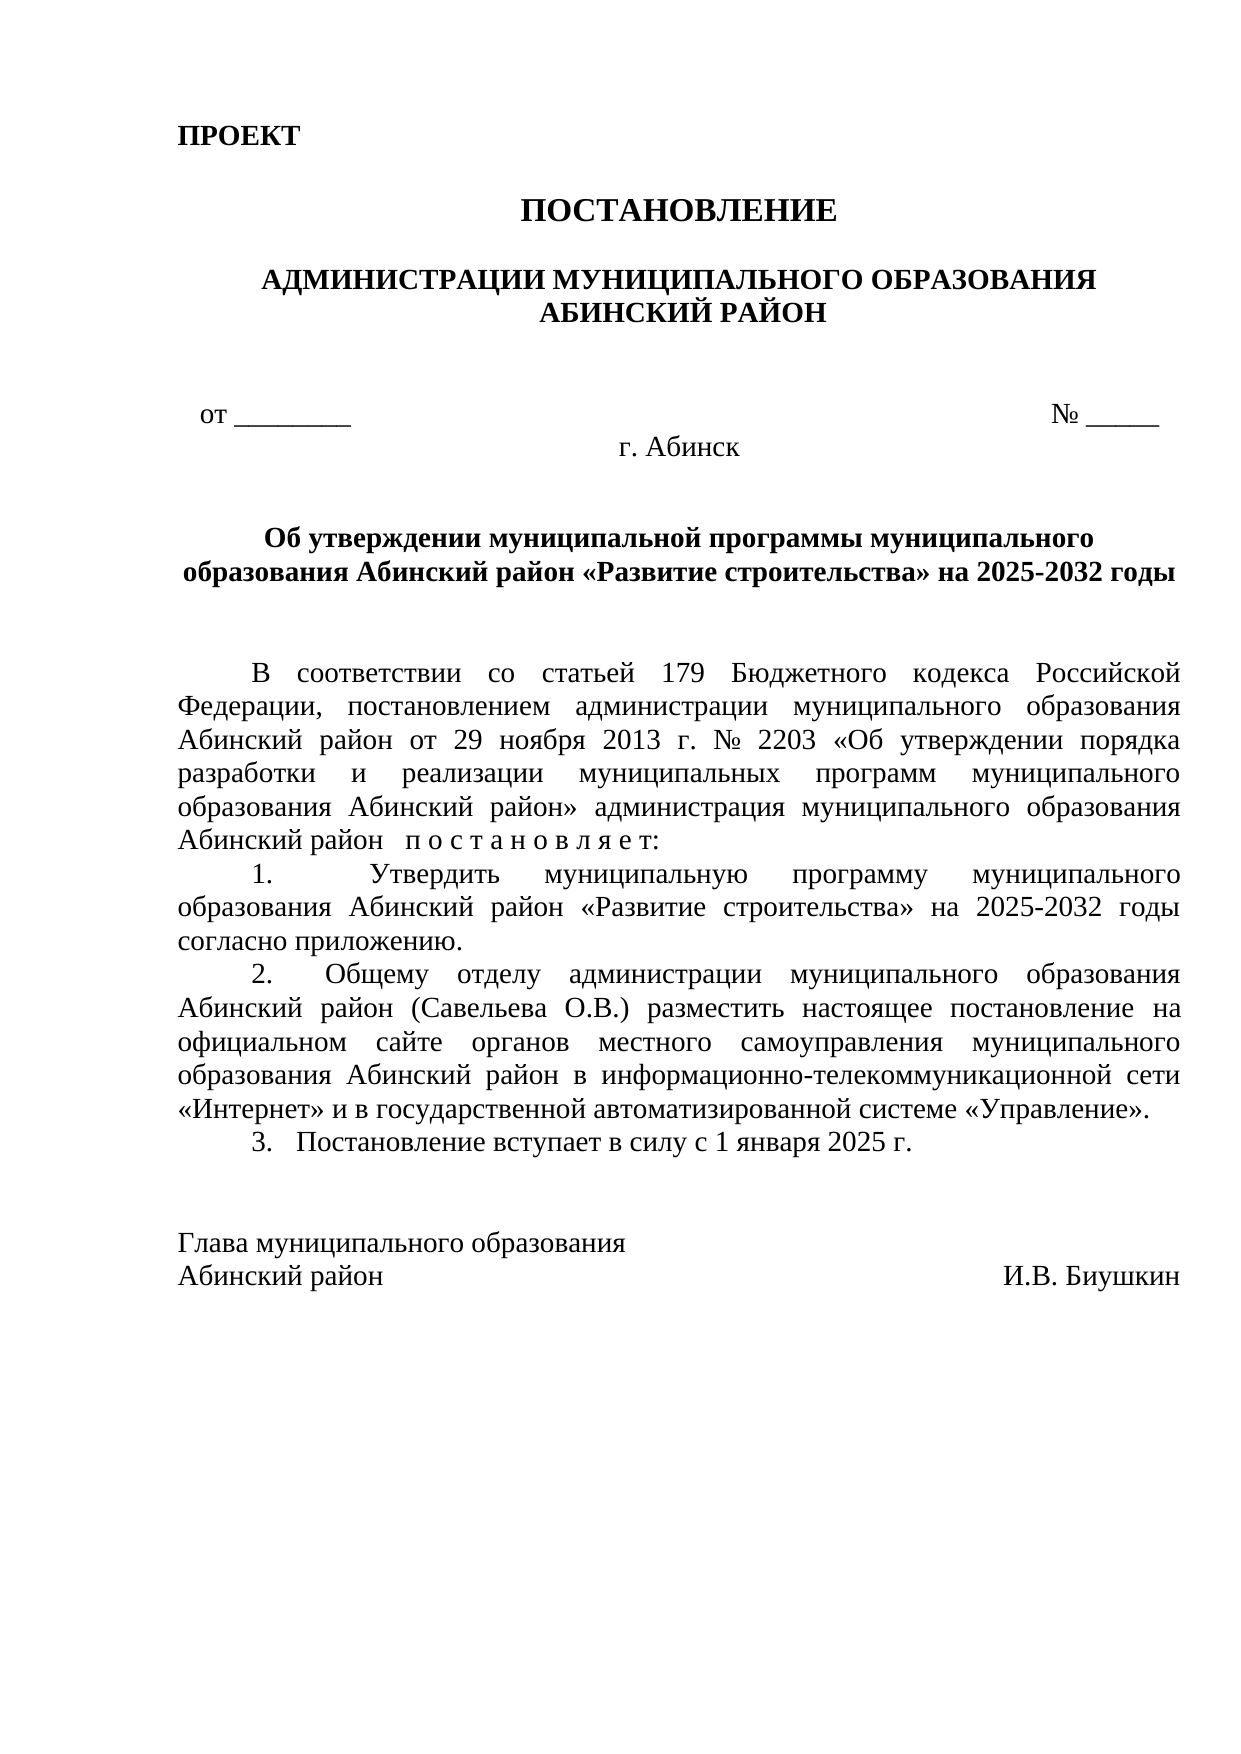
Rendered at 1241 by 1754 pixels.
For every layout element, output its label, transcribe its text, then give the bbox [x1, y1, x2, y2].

list Постановление вступает в силу с 1 января 2025 г. [251, 1124, 1181, 1158]
text Об утверждении муниципальной программы муниципального образования Абинский район «Развитие строительства» на 2025-2032 годы [177, 521, 1181, 588]
list Общему отделу администрации муниципального образования Абинский район (Савельева О.В.) разместить настоящее постановление на официальном сайте органов местного самоуправления муниципального образования Абинский район в информационно-телекоммуникационной сети «Интернет» и в государственной автоматизированной системе «Управление». [177, 957, 1181, 1124]
list Утвердить муниципальную программу муниципального образования Абинский район «Развитие строительства» на 2025-2032 годы согласно приложению. [177, 856, 1181, 957]
text Абинский район И.В. Биушкин [177, 1258, 1181, 1292]
text ПРОЕКТ [177, 118, 1181, 152]
text от ________ № _____ [177, 396, 1181, 429]
text Глава муниципального образования [177, 1225, 1181, 1258]
text г. Абинск [177, 429, 1181, 463]
text В соответствии со статьей 179 Бюджетного кодекса Российской Федерации, постановлением администрации муниципального образования Абинский район от 29 ноября 2013 г. № 2203 «Об утверждении порядка разработки и реализации муниципальных программ муниципального образования Абинский район» администрация муниципального образования Абинский район п о с т а н о в л я е т: [177, 655, 1181, 856]
text АБИНСКИЙ РАЙОН [177, 295, 1181, 329]
text ПОСТАНОВЛЕНИЕ [177, 190, 1181, 228]
text АДМИНИСТРАЦИИ МУНИЦИПАЛЬНОГО ОБРАЗОВАНИЯ [177, 262, 1181, 295]
